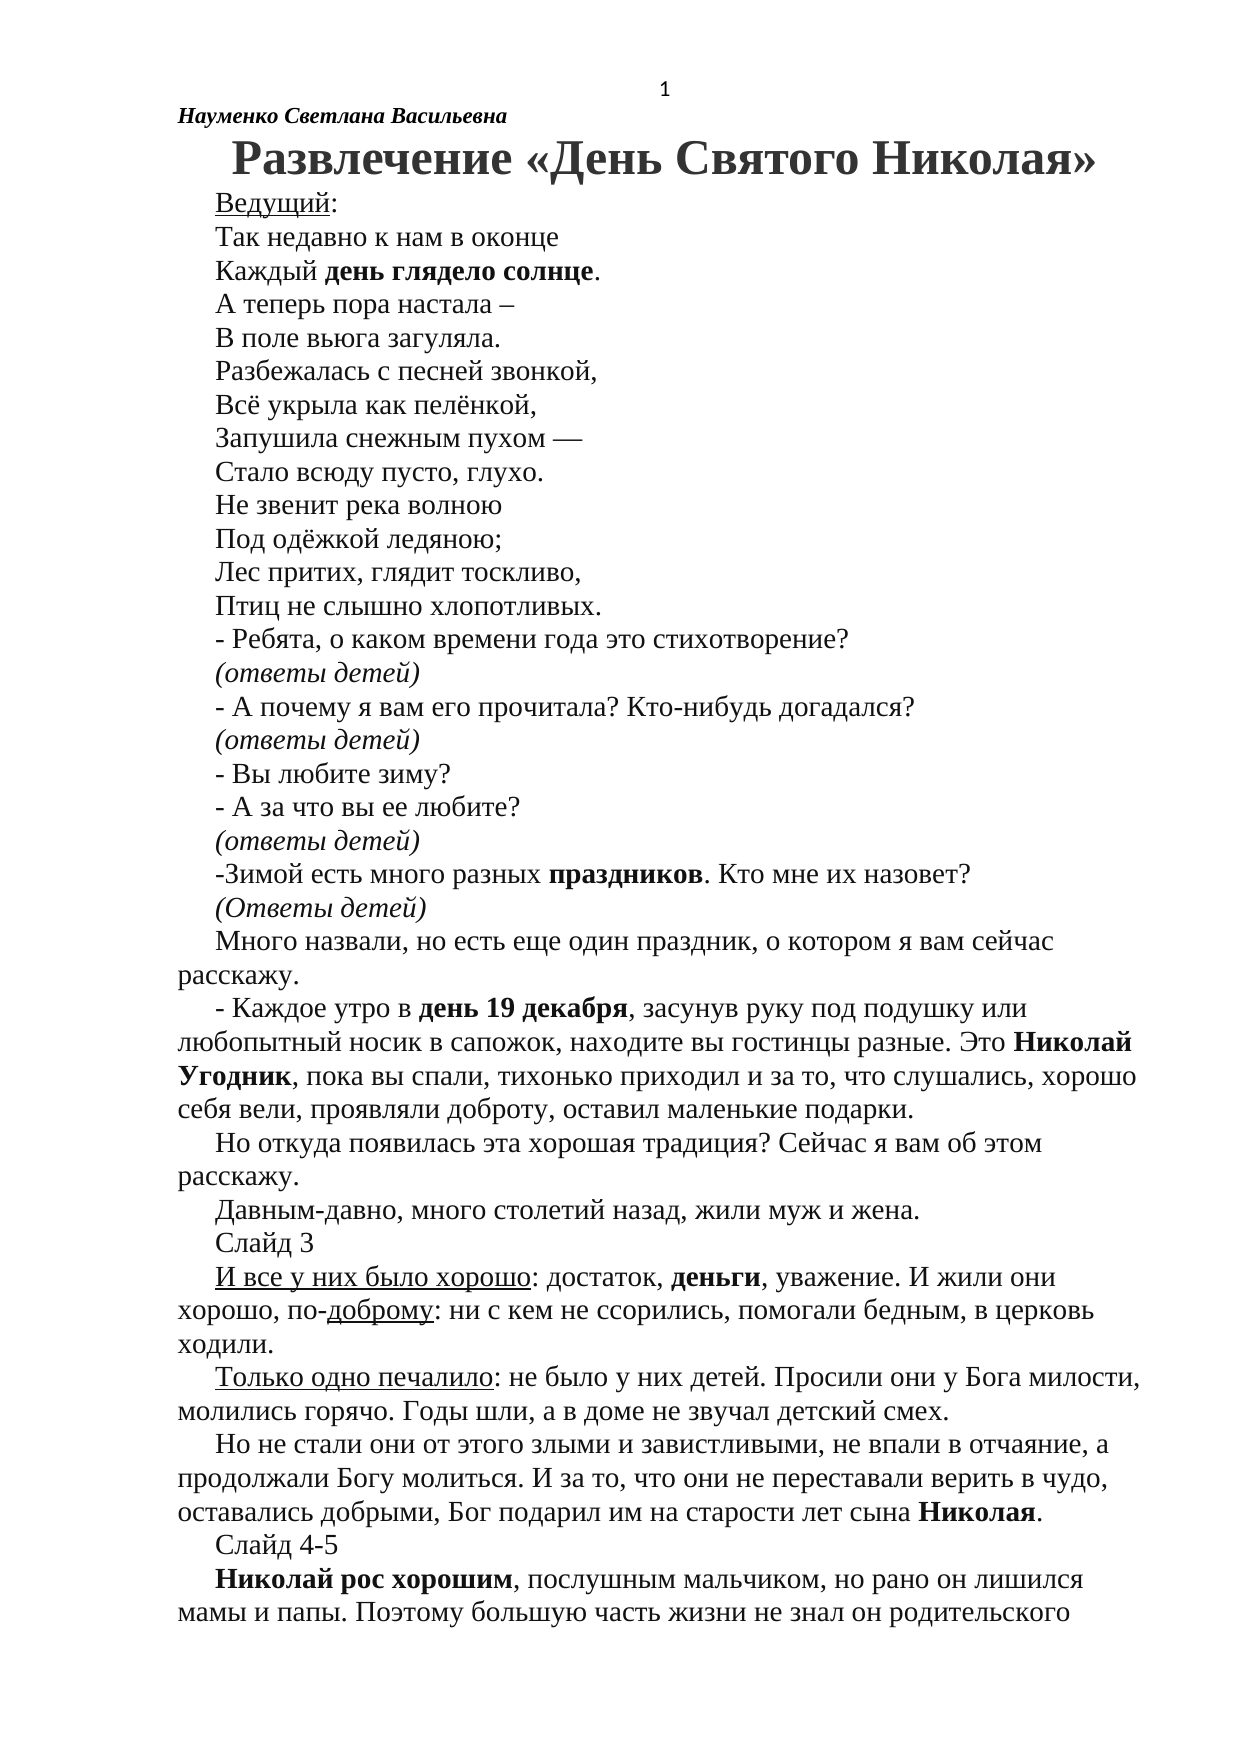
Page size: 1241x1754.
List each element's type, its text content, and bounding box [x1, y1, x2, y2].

text Но откуда появилась эта хорошая традиция? Сейчас я вам об этом расскажу. [177, 1125, 1152, 1192]
text Под одёжкой ледяною; [177, 521, 1152, 554]
text Развлечение «День Святого Николая» [177, 128, 1152, 186]
text - А за что вы ее любите? [177, 789, 1152, 823]
text Ведущий: [177, 186, 1152, 219]
text Лес притих, глядит тоскливо, [177, 554, 1152, 588]
text В поле вьюга загуляла. [177, 320, 1152, 353]
text Каждый день глядело солнце. [177, 253, 1152, 286]
text Давным-давно, много столетий назад, жили муж и жена. [177, 1192, 1152, 1225]
text Много назвали, но есть еще один праздник, о котором я вам сейчас расскажу. [177, 923, 1152, 991]
text - А почему я вам его прочитала? Кто-нибудь догадался? [177, 689, 1152, 722]
text Слайд 4-5 [177, 1527, 1152, 1561]
text (ответы детей) [177, 823, 1152, 856]
text - Каждое утро в день 19 декабря, засунув руку под подушку или любопытный носик в сапожок, находите вы гостинцы разные. Это Николай Угодник, пока вы спали, тихонько приходил и за то, что слушались, хорошо себя вели, проявляли доброту, оставил маленькие подарки. [177, 991, 1152, 1125]
text - Вы любите зиму? [177, 756, 1152, 789]
text (ответы детей) [177, 655, 1152, 689]
text А теперь пора настала – [177, 286, 1152, 320]
text Запушила снежным пухом — [177, 420, 1152, 454]
text Разбежалась с песней звонкой, [177, 353, 1152, 387]
text -Зимой есть много разных праздников. Кто мне их назовет? [177, 856, 1152, 890]
text Только одно печалило: не было у них детей. Просили они у Бога милости, молились горячо. Годы шли, а в доме не звучал детский смех. [177, 1359, 1152, 1427]
text Не звенит река волною [177, 487, 1152, 521]
text Стало всюду пусто, глухо. [177, 454, 1152, 487]
text Птиц не слышно хлопотливых. [177, 588, 1152, 622]
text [177, 1561, 1152, 1628]
text И все у них было хорошо: достаток, деньги, уважение. И жили они хорошо, по-доброму: ни с кем не ссорились, помогали бедным, в церковь ходили. [177, 1259, 1152, 1359]
text Но не стали они от этого злыми и завистливыми, не впали в отчаяние, а продолжали Богу молиться. И за то, что они не переставали верить в чудо, оставались добрыми, Бог подарил им на старости лет сына Николая. [177, 1427, 1152, 1527]
text - Ребята, о каком времени года это стихотворение? [177, 622, 1152, 655]
text Слайд 3 [177, 1225, 1152, 1259]
text Так недавно к нам в оконце [177, 219, 1152, 253]
text (ответы детей) [177, 722, 1152, 756]
text Всё укрыла как пелёнкой, [177, 387, 1152, 420]
text (Ответы детей) [177, 890, 1152, 923]
